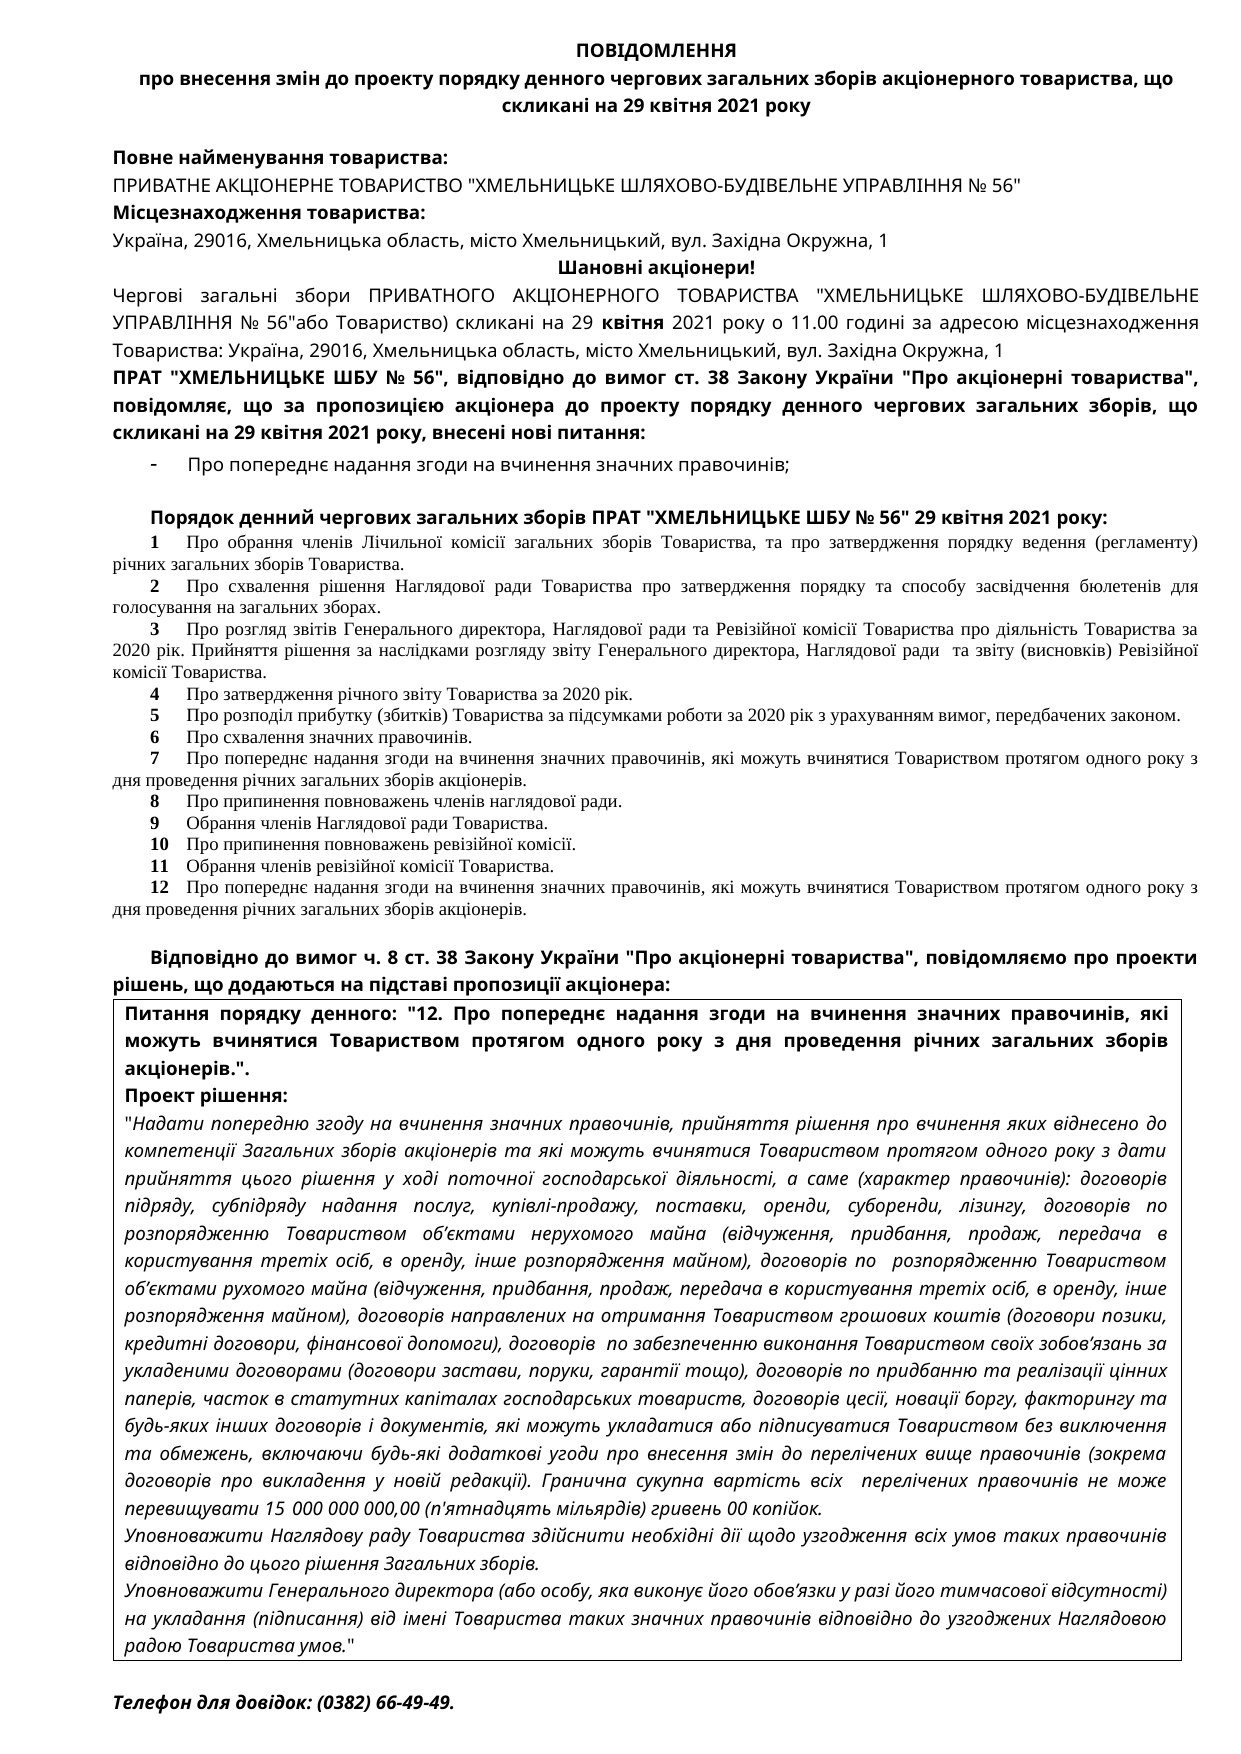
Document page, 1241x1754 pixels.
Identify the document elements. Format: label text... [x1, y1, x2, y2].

text Відповідно до вимог ч. 8 ст. 38 Закону України "Про акціонерні товариства", повідомляємо про проекти рішень, що додаються на підставі пропозиції акціонера: [112, 944, 1200, 997]
text Телефон для довідок: (0382) 66-49-49. [112, 1689, 1200, 1714]
text Шановні акціонери! [112, 255, 1200, 280]
text ПРИВАТНЕ АКЦІОНЕРНЕ ТОВАРИСТВО "ХМЕЛЬНИЦЬКЕ ШЛЯХОВО-БУДІВЕЛЬНЕ УПРАВЛІННЯ № 56" [112, 172, 1200, 198]
table_header Питання порядку денного: "12. Про попереднє надання згоди на вчинення значних правочинів, які можуть вчинятися Товариством протягом одного року з дня проведення річних загальних зборів акціонерів.". Проект рішення: "Надати попередню згоду на вчинення значних правочинів, прийняття рішення про вчинення яких віднесено до компетенції Загальних зборів акціонерів та які можуть вчинятися Товариством протягом одного року з дати прийняття цього рішення у ході поточної господарської діяльності, а саме (характер правочинів): договорів підряду, субпідряду надання послуг, купівлі-продажу, поставки, оренди, суборенди, лізингу, договорів по розпорядженню Товариством об’єктами нерухомого майна (відчуження, придбання, продаж, передача в користування третіх осіб, в оренду, інше розпорядження майном), договорів по розпорядженню Товариством об’єктами рухомого майна (відчуження, придбання, продаж, передача в користування третіх осіб, в оренду, інше розпорядження майном), договорів направлених на отримання Товариством грошових коштів (договори позики, кредитні договори, фінансової допомоги), договорів по забезпеченню виконання Товариством своїх зобов’язань за укладеними договорами (договори застави, поруки, гарантії тощо), договорів по придбанню та реалізації цінних паперів, часток в статутних капіталах господарських товариств, договорів цесії, новації боргу, факторингу та будь-яких інших договорів і документів, які можуть укладатися або підписуватися Товариством без виключення та обмежень, включаючи будь-які додаткові угоди про внесення змін до перелічених вище правочинів (зокрема договорів про викладення у новій редакції). Гранична сукупна вартість всіх перелічених правочинів не може перевищувати 15 000 000 000,00 (п'ятнадцять мільярдів) гривень 00 копійок. Уповноважити Наглядову раду Товариства здійснити необхідні дії щодо узгодження всіх умов таких правочинів відповідно до цього рішення Загальних зборів. Уповноважити Генерального директора (або особу, яка виконує його обов’язки у разі його тимчасової відсутності) на укладання (підписання) від імені Товариства таких значних правочинів відповідно до узгоджених Наглядовою радою Товариства умов." [114, 1000, 1181, 1660]
list Про попереднє надання згоди на вчинення значних правочинів; [150, 447, 1200, 478]
text Україна, 29016, Хмельницька область, місто Хмельницький, вул. Західна Окружна, 1 [112, 227, 1200, 253]
list Обрання членів ревізійної комісії Товариства. [112, 855, 1200, 876]
list Про припинення повноважень ревізійної комісії. [112, 833, 1200, 855]
list Про попереднє надання згоди на вчинення значних правочинів, які можуть вчинятися Товариством протягом одного року з дня проведення річних загальних зборів акціонерів. [112, 876, 1200, 919]
list Обрання членів Наглядової ради Товариства. [112, 812, 1200, 833]
text Повне найменування товариства: [112, 145, 1200, 170]
text Порядок денний чергових загальних зборів ПРАТ "ХМЕЛЬНИЦЬКЕ ШБУ № 56" 29 квітня 2021 року: [112, 504, 1200, 529]
list Про затвердження річного звіту Товариства за 2020 рік. [112, 682, 1200, 704]
list Про розгляд звітів Генерального директора, Наглядової ради та Ревізійної комісії Товариства про діяльність Товариства за 2020 рік. Прийняття рішення за наслідками розгляду звіту Генерального директора, Наглядової ради та звіту (висновків) Ревізійної комісії Товариства. [112, 618, 1200, 682]
text ПОВІДОМЛЕННЯ про внесення змін до проекту порядку денного чергових загальних зборів акціонерного товариства, що скликані на 29 квітня 2021 року [112, 37, 1200, 118]
text Чергові загальні збори ПРИВАТНОГО АКЦІОНЕРНОГО ТОВАРИСТВА "ХМЕЛЬНИЦЬКЕ ШЛЯХОВО-БУДІВЕЛЬНЕ УПРАВЛІННЯ № 56"або Товариство) скликані на 29 квітня 2021 року о 11.00 годині за адресою місцезнаходження Товариства: Україна, 29016, Хмельницька область, місто Хмельницький, вул. Західна Окружна, 1 [112, 282, 1200, 363]
text Місцезнаходження товариства: [112, 200, 1200, 225]
list Про розподіл прибутку (збитків) Товариства за підсумками роботи за 2020 рік з урахуванням вимог, передбачених законом. [112, 704, 1200, 726]
list Про обрання членів Лічильної комісії загальних зборів Товариства, та про затвердження порядку ведення (регламенту) річних загальних зборів Товариства. [112, 531, 1200, 574]
text ПРАТ "ХМЕЛЬНИЦЬКЕ ШБУ № 56", відповідно до вимог ст. 38 Закону України "Про акціонерні товариства", повідомляє, що за пропозицією акціонера до проекту порядку денного чергових загальних зборів, що скликані на 29 квітня 2021 року, внесені нові питання: [112, 365, 1200, 445]
list Про припинення повноважень членів наглядової ради. [112, 790, 1200, 812]
list Про схвалення значних правочинів. [112, 726, 1200, 747]
list Про попереднє надання згоди на вчинення значних правочинів, які можуть вчинятися Товариством протягом одного року з дня проведення річних загальних зборів акціонерів. [112, 747, 1200, 790]
list Про схвалення рішення Наглядової ради Товариства про затвердження порядку та способу засвідчення бюлетенів для голосування на загальних зборах. [112, 574, 1200, 618]
